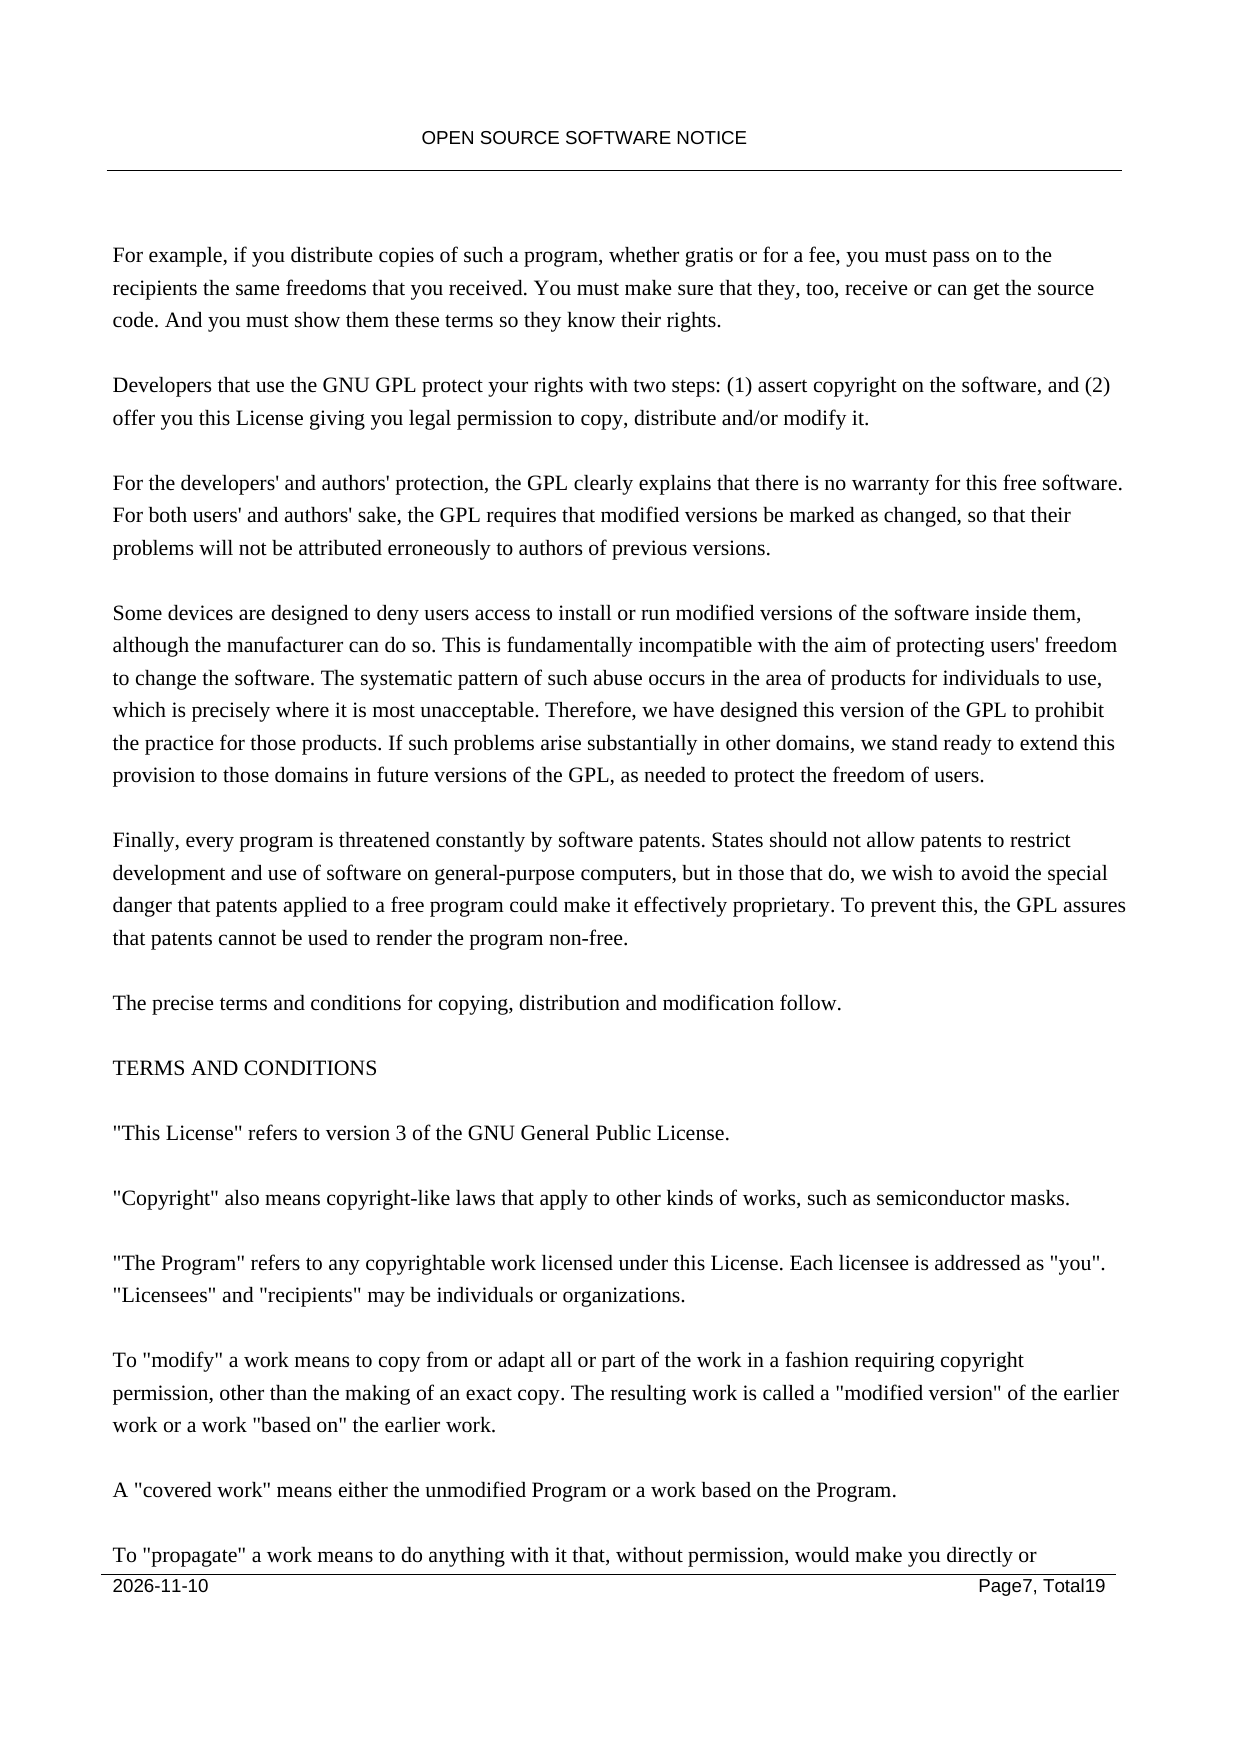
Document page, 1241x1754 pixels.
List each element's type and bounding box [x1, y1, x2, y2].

text [112, 206, 1128, 1571]
